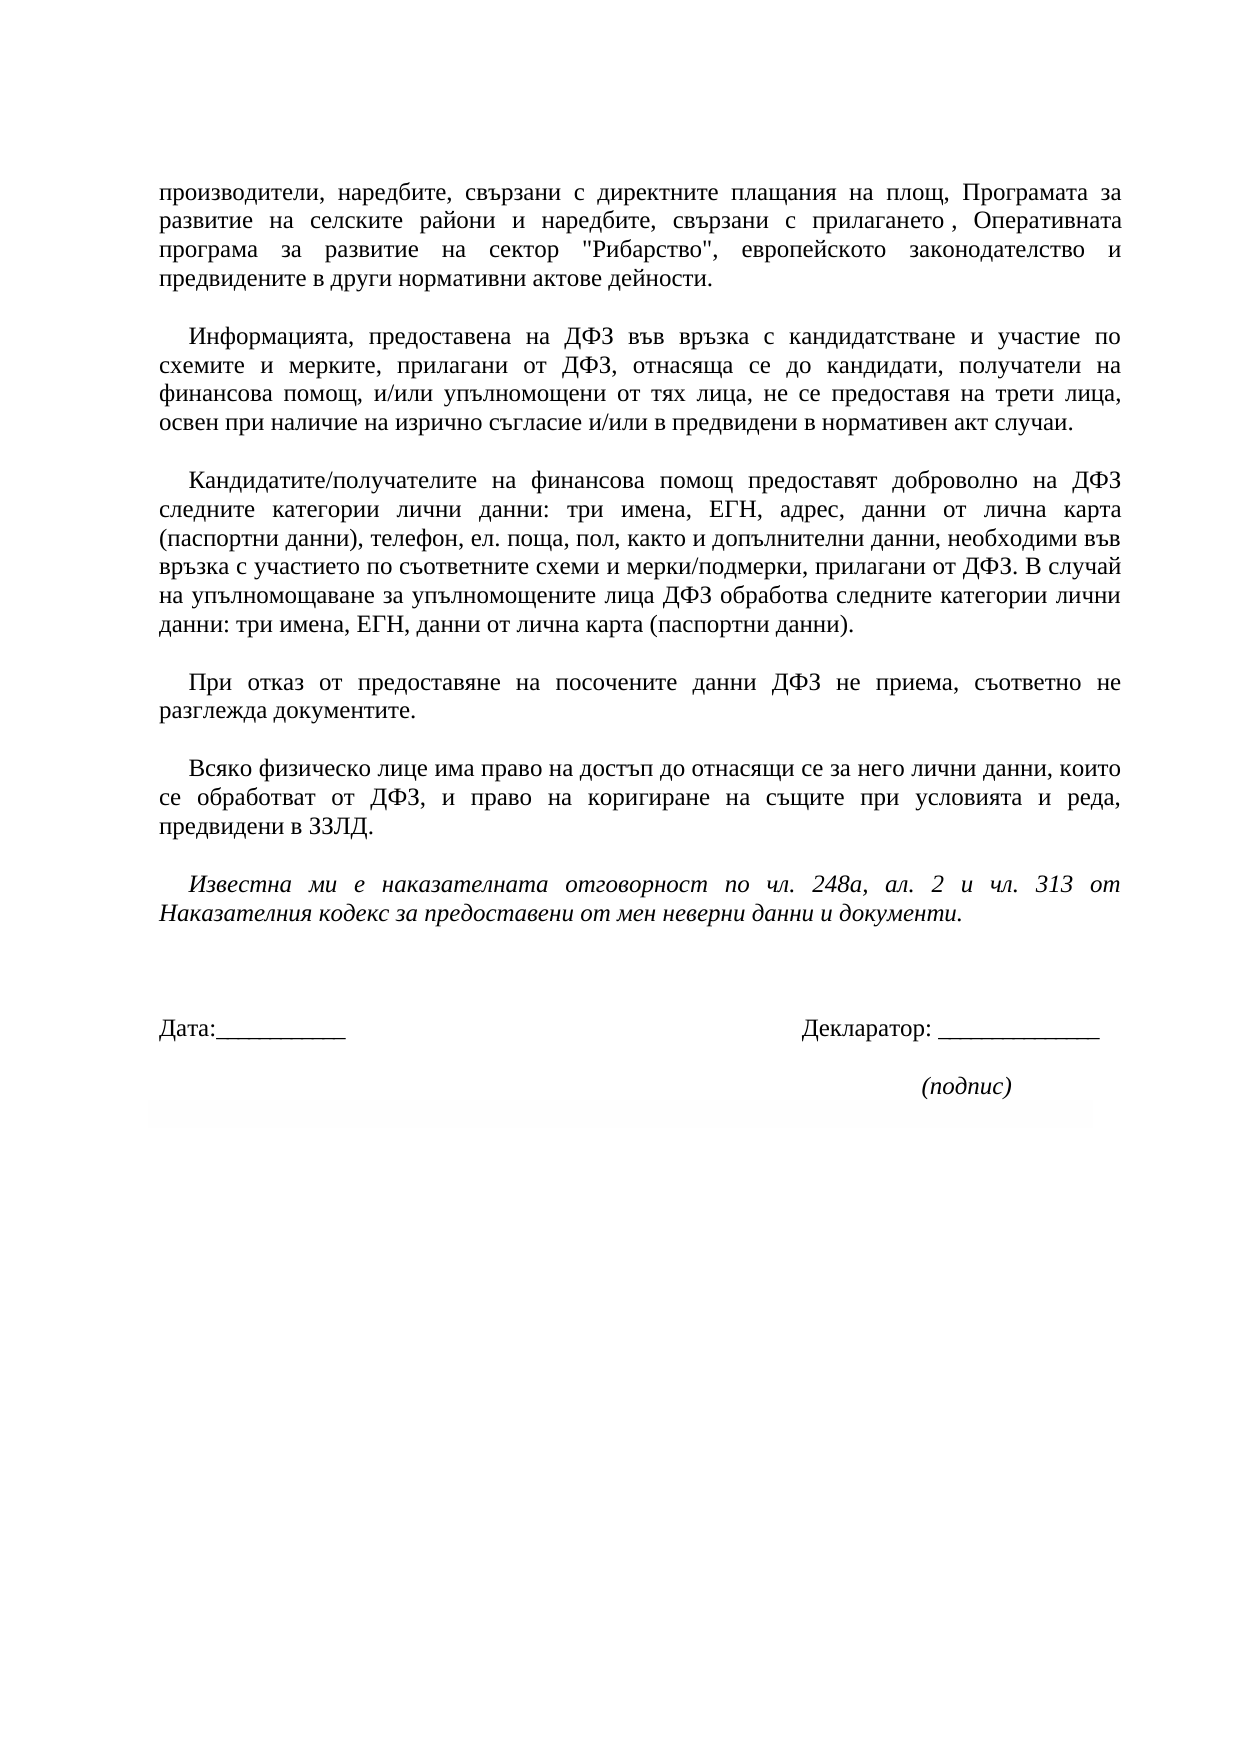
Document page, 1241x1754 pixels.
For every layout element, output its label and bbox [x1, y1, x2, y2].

table_header [148, 148, 1133, 1100]
